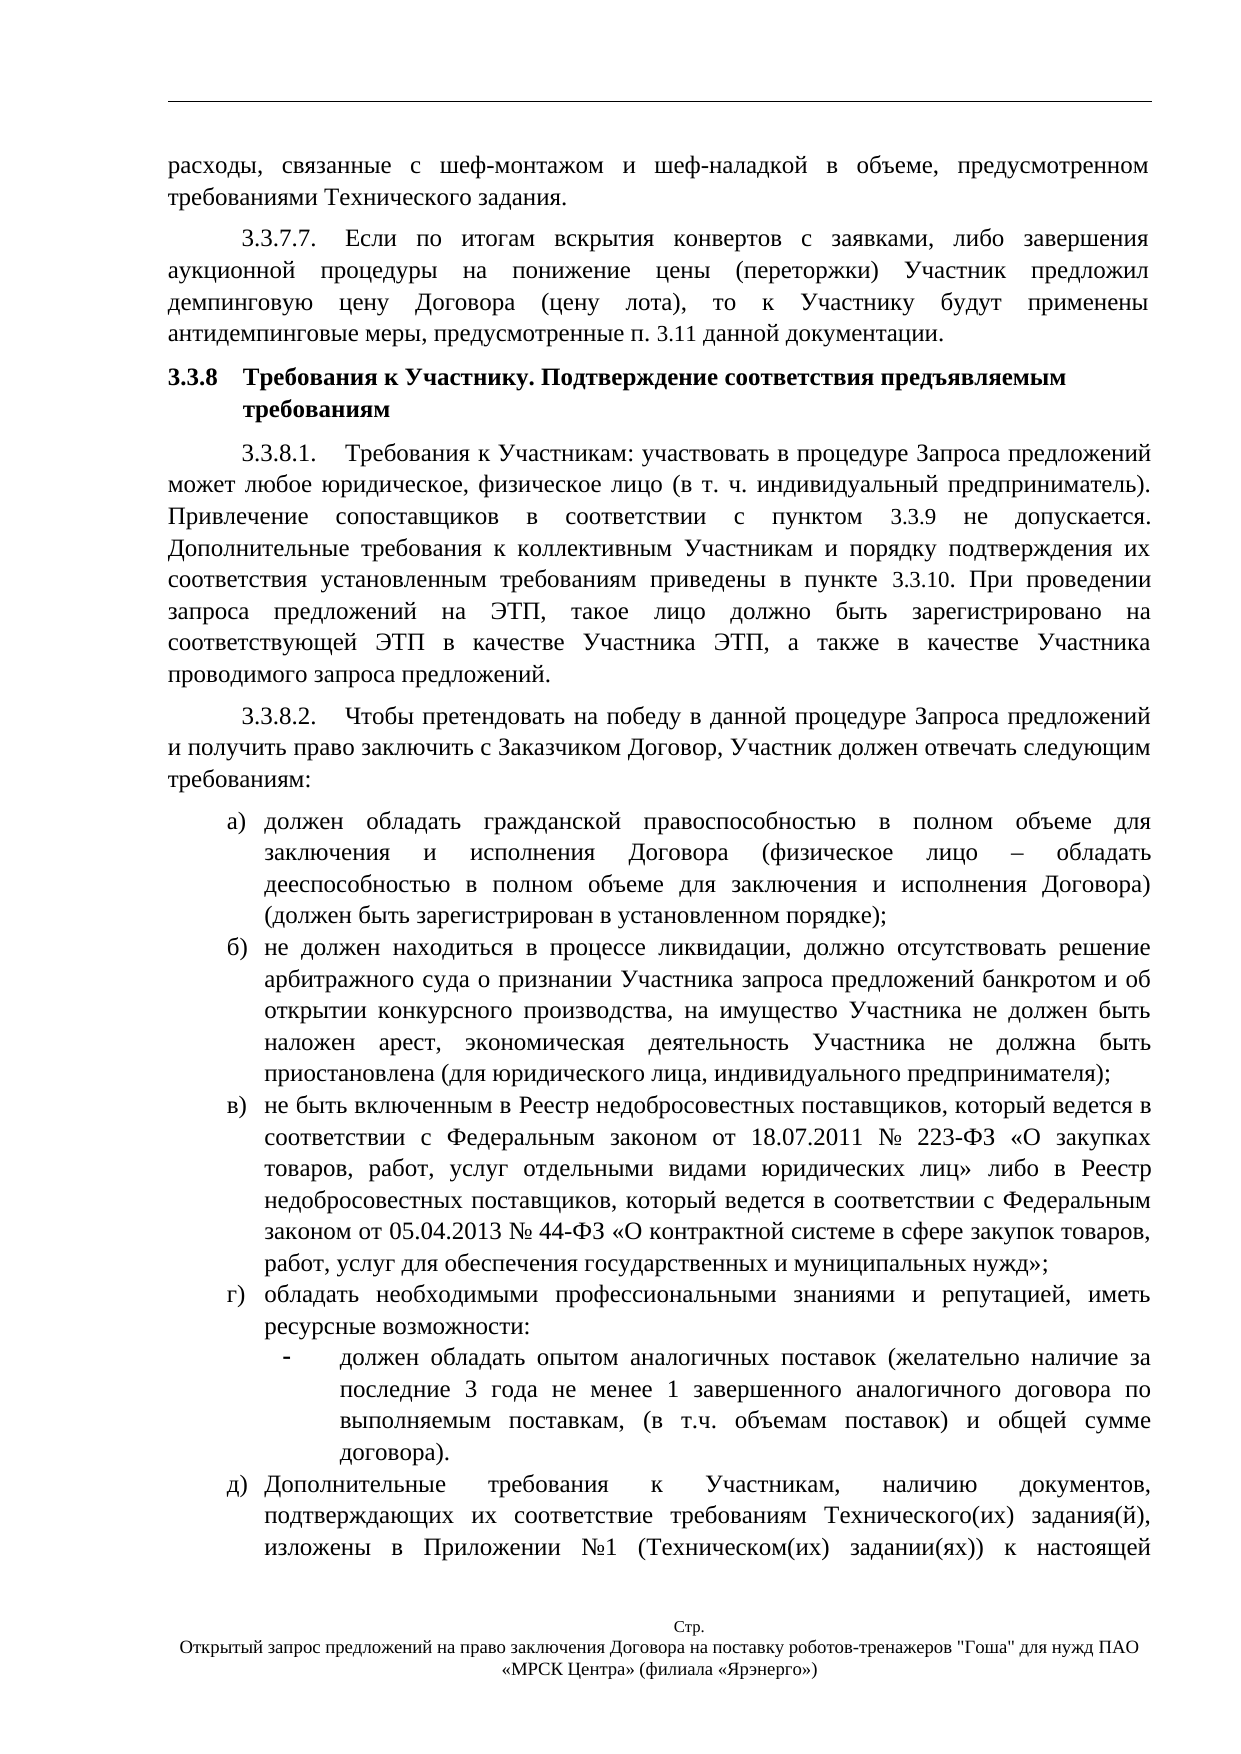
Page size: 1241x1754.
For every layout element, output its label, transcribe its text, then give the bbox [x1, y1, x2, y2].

list должен обладать опытом аналогичных поставок (желательно наличие за последние 3 года не менее 1 завершенного аналогичного договора по выполняемым поставкам, (в т.ч. объемам поставок) и общей сумме договора). [282, 1342, 1152, 1466]
subtitle Требования к Участнику. Подтверждение соответствия предъявляемым требованиям [168, 362, 1152, 423]
list Чтобы претендовать на победу в данной процедуре Запроса предложений и получить право заключить с Заказчиком Договор, Участник должен отвечать следующим требованиям: [168, 701, 1152, 793]
list должен обладать гражданской правоспособностью в полном объеме для заключения и исполнения Договора (физическое лицо – обладать дееспособностью в полном объеме для заключения и исполнения Договора) (должен быть зарегистрирован в установленном порядке); [227, 806, 1152, 929]
list не должен находиться в процессе ликвидации, должно отсутствовать решение арбитражного суда о признании Участника запроса предложений банкротом и об открытии конкурсного производства, на имущество Участника не должен быть наложен арест, экономическая деятельность Участника не должна быть приостановлена (для юридического лица, индивидуального предпринимателя); [227, 932, 1152, 1087]
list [168, 150, 1150, 210]
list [227, 1469, 1152, 1561]
list не быть включенным в Реестр недобросовестных поставщиков, который ведется в соответствии с Федеральным законом от 18.07.2011 № 223-ФЗ «О закупках товаров, работ, услуг отдельными видами юридических лиц» либо в Реестр недобросовестных поставщиков, который ведется в соответствии с Федеральным законом от 05.04.2013 № 44-ФЗ «О контрактной системе в сфере закупок товаров, работ, услуг для обеспечения государственных и муниципальных нужд»; [227, 1090, 1152, 1277]
list обладать необходимыми профессиональными знаниями и репутацией, иметь ресурсные возможности: [227, 1279, 1152, 1340]
list Требования к Участникам: участвовать в процедуре Запроса предложений может любое юридическое, физическое лицо (в т. ч. индивидуальный предприниматель). Привлечение сопоставщиков в соответствии с пунктом 3.3.9 не допускается. Дополнительные требования к коллективным Участникам и порядку подтверждения их соответствия установленным требованиям приведены в пункте 3.3.10. При проведении запроса предложений на ЭТП, такое лицо должно быть зарегистрировано на соответствующей ЭТП в качестве Участника ЭТП, а также в качестве Участника проводимого запроса предложений. [168, 438, 1152, 688]
list Если по итогам вскрытия конвертов с заявками, либо завершения аукционной процедуры на понижение цены (переторжки) Участник предложил демпинговую цену Договора (цену лота), то к Участнику будут применены антидемпинговые меры, предусмотренные п. 3.11 данной документации. [168, 223, 1150, 347]
